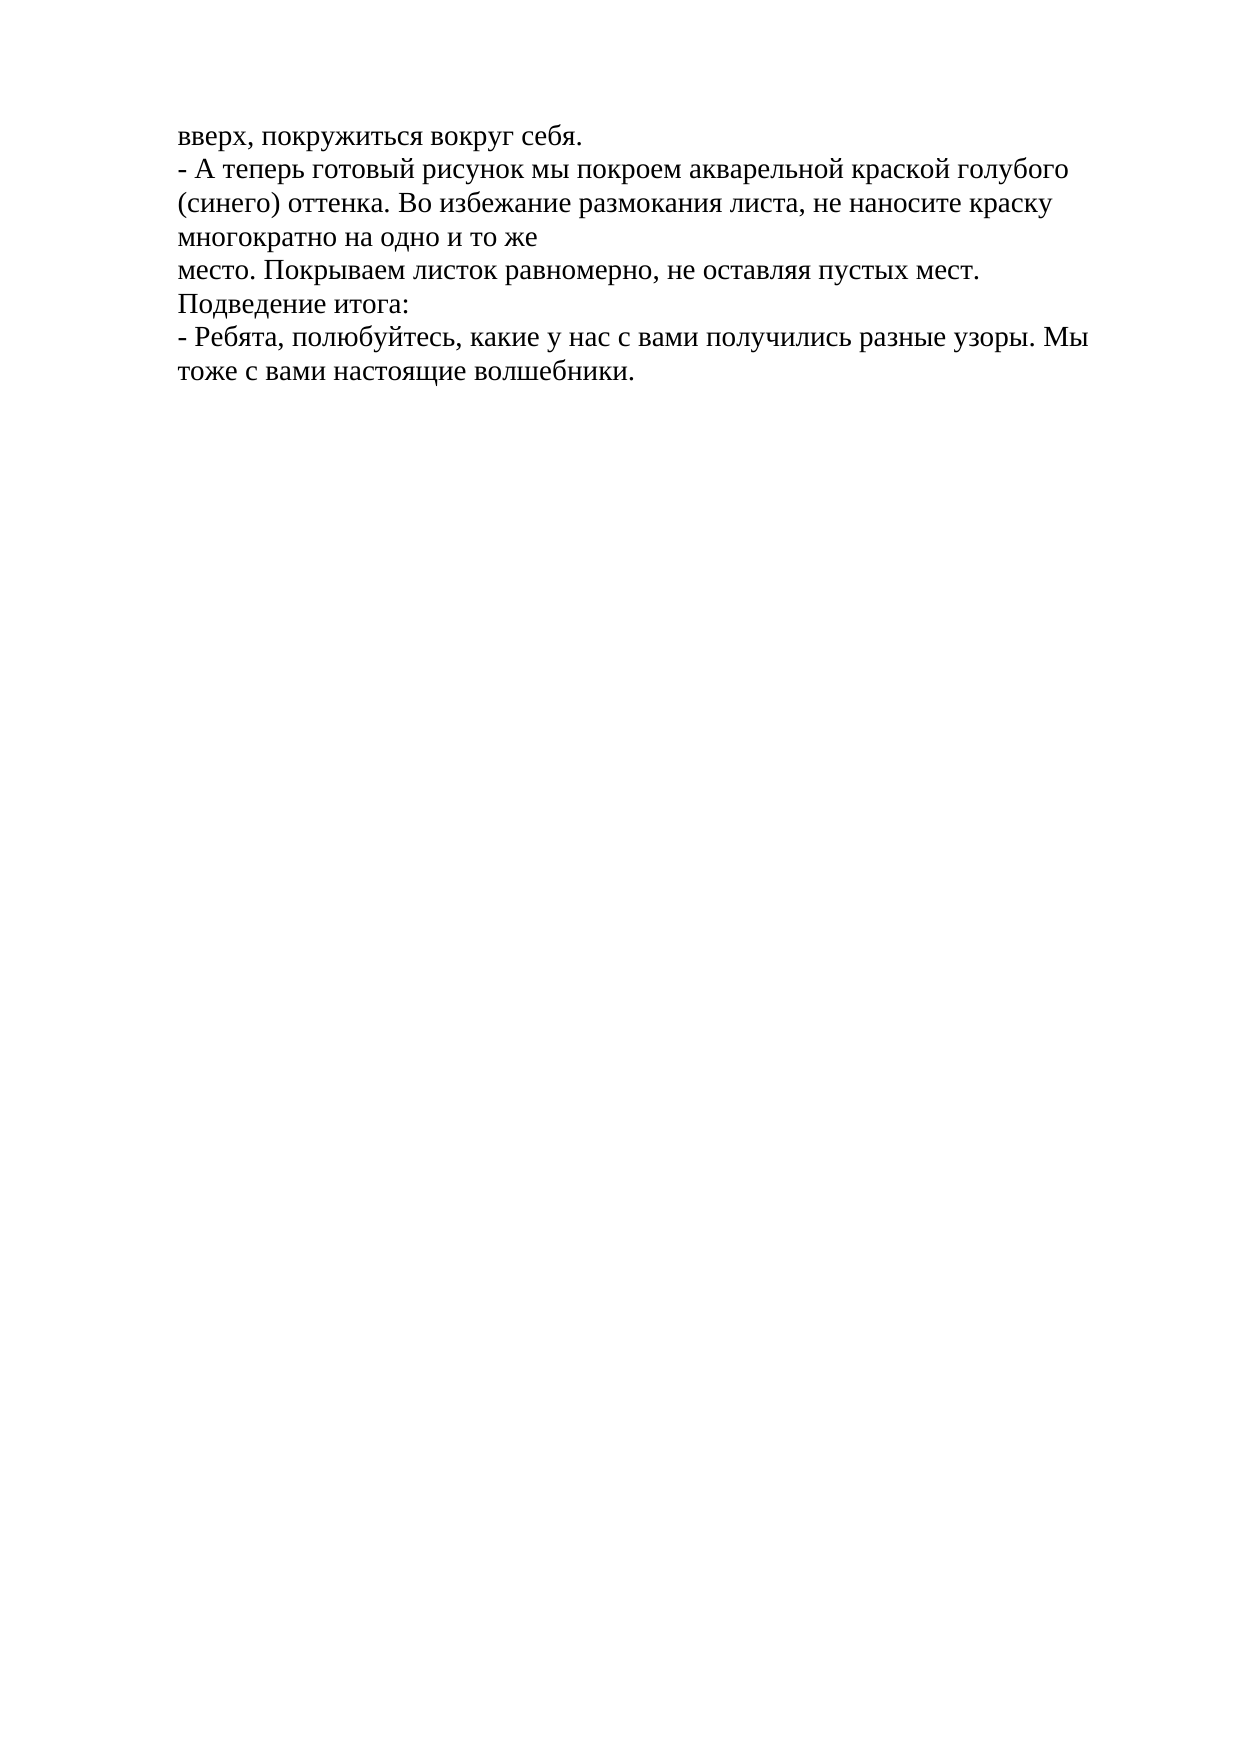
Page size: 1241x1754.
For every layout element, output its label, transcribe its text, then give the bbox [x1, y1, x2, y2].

text - Ребята, полюбуйтесь, какие у нас с вами получились разные узоры. Мы тоже с вами настоящие волшебники. [177, 319, 1152, 386]
text место. Покрываем листок равномерно, не оставляя пустых мест. [177, 252, 1152, 286]
text Подведение итога: [177, 286, 1152, 319]
text вверх, покружиться вокруг себя. [177, 118, 1152, 152]
text - А теперь готовый рисунок мы покроем акварельной краской голубого (синего) оттенка. Во избежание размокания листа, не наносите краску многократно на одно и то же [177, 152, 1152, 252]
